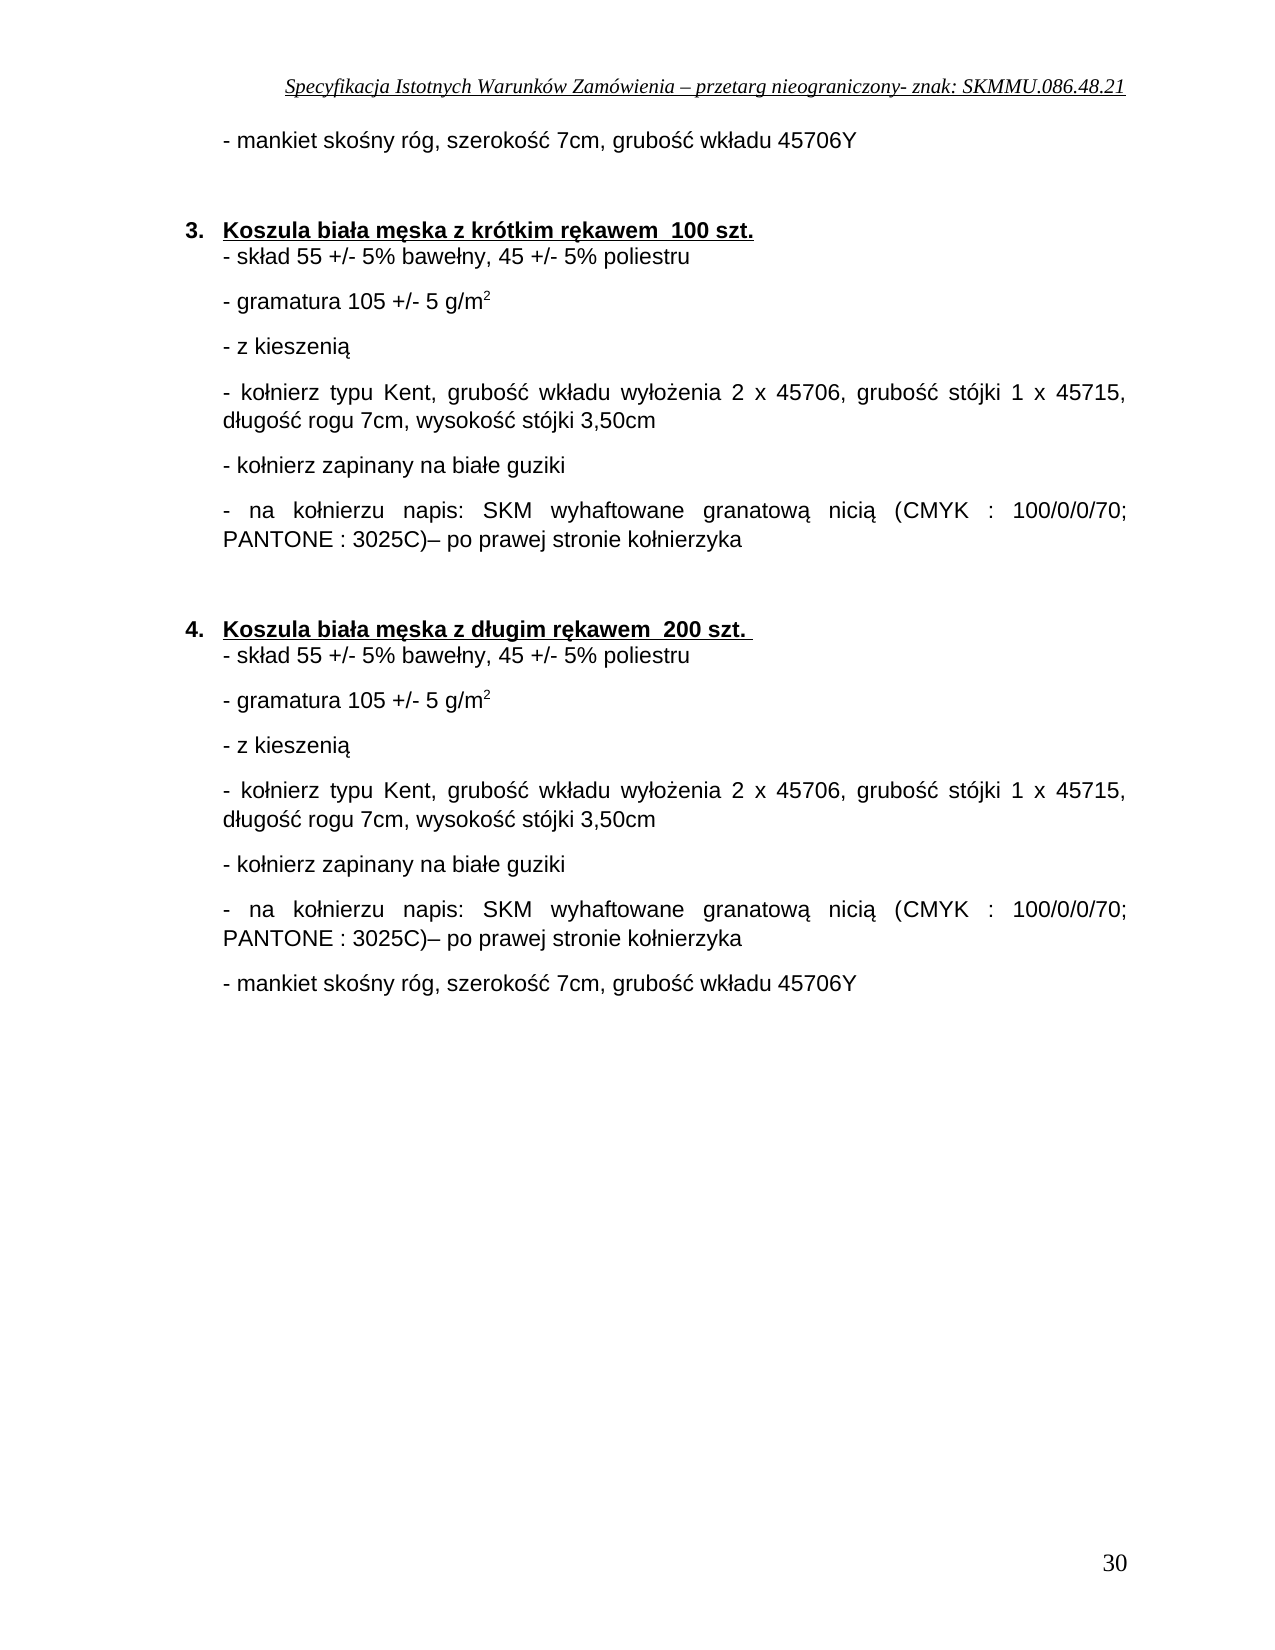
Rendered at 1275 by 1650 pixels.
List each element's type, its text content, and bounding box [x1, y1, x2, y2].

text - kołnierz zapinany na białe guziki [223, 851, 1127, 877]
text - mankiet skośny róg, szerokość 7cm, grubość wkładu 45706Y [223, 127, 1127, 153]
text - na kołnierzu napis: SKM wyhaftowane granatową nicią (CMYK : 100/0/0/70; PANTONE : )– po prawej stronie kołnierzyka [223, 896, 1127, 951]
text - skład 55 +/- 5% bawełny, 45 +/- 5% poliestru [223, 243, 1127, 269]
text - kołnierz typu Kent, grubość wkładu wyłożenia 2 x 45706, grubość stójki 1 x 45715, długość rogu 7cm, wysokość stójki 3,50cm [223, 777, 1127, 832]
text - z kieszenią [223, 732, 1127, 759]
text - kołnierz typu Kent, grubość wkładu wyłożenia 2 x 45706, grubość stójki 1 x 45715, długość rogu 7cm, wysokość stójki 3,50cm [223, 378, 1127, 433]
text - gramatura 105 +/- 5 g/m2 [223, 687, 1127, 713]
list Koszula biała męska z krótkim rękawem 100 szt. [185, 217, 1127, 243]
list Koszula biała męska z długim rękawem 200 szt. [185, 616, 1127, 642]
text - na kołnierzu napis: SKM wyhaftowane granatową nicią (CMYK : 100/0/0/70; PANTONE : )– po prawej stronie kołnierzyka [223, 497, 1127, 552]
text - skład 55 +/- 5% bawełny, 45 +/- 5% poliestru [223, 642, 1127, 668]
text - gramatura 105 +/- 5 g/m2 [223, 288, 1127, 314]
text - kołnierz zapinany na białe guziki [223, 452, 1127, 478]
text - z kieszenią [223, 333, 1127, 360]
text - mankiet skośny róg, szerokość 7cm, grubość wkładu 45706Y [223, 969, 1127, 996]
